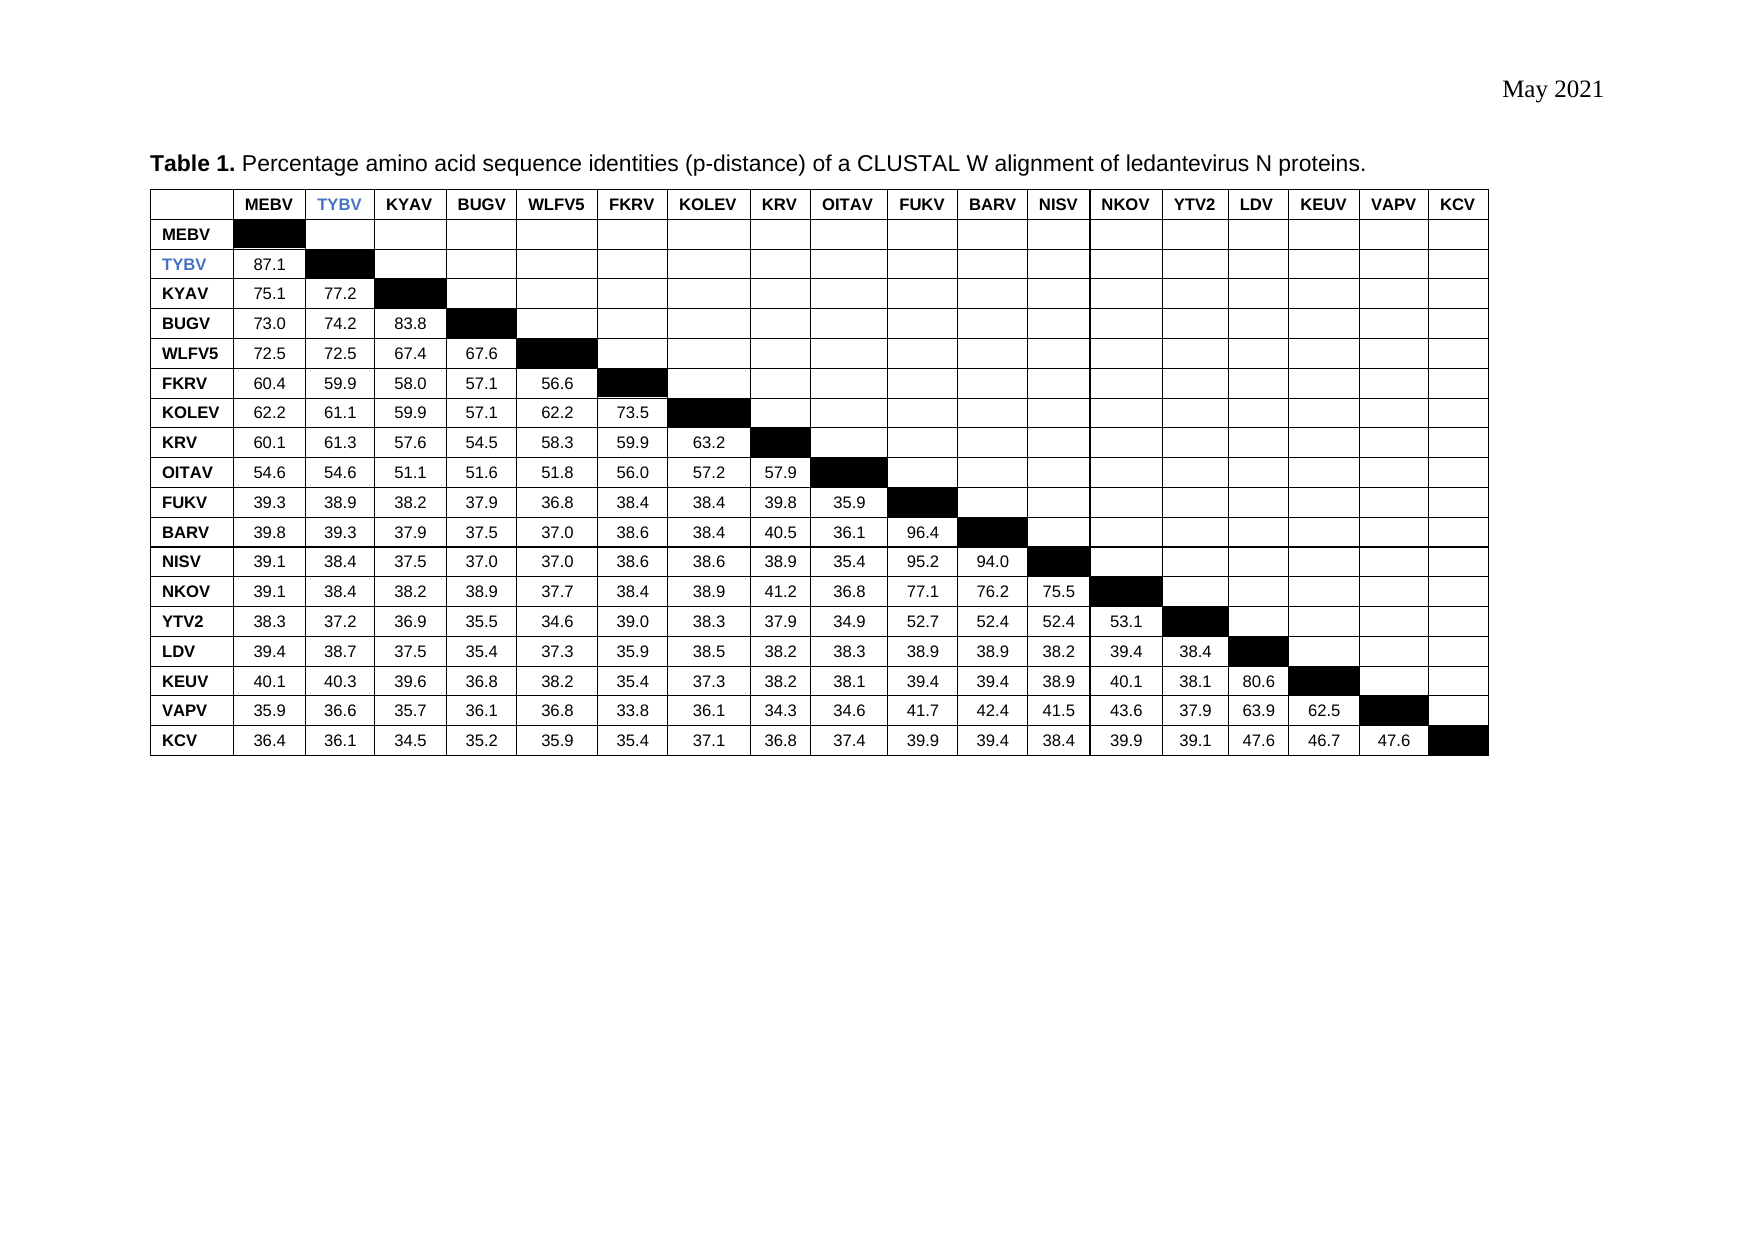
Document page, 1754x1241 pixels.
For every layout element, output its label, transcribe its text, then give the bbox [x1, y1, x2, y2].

table_cell [958, 399, 1027, 427]
table_cell 41.7 [888, 696, 957, 725]
table_cell 35.9 [598, 637, 667, 666]
table_cell [668, 369, 750, 397]
table_cell 37.5 [375, 637, 446, 666]
table_cell [811, 369, 887, 397]
table_cell 39.4 [234, 637, 305, 666]
table_cell 39.1 [234, 577, 305, 606]
table_header [151, 190, 233, 219]
table_cell [1429, 637, 1488, 666]
table_cell [1163, 250, 1228, 278]
table_cell KEUV [151, 667, 233, 695]
table_cell [1163, 458, 1228, 487]
table_cell 38.9 [958, 637, 1027, 666]
table_cell [517, 250, 597, 278]
table_cell [1360, 696, 1428, 725]
table_cell 38.4 [1163, 637, 1228, 666]
table_cell 35.5 [447, 607, 516, 636]
table_cell [1289, 637, 1359, 666]
table_cell [1229, 458, 1288, 487]
table_cell [1229, 220, 1288, 248]
table_cell 76.2 [958, 577, 1027, 606]
table_cell 35.9 [234, 696, 305, 725]
table_cell 60.4 [234, 369, 305, 397]
table_cell 33.8 [598, 696, 667, 725]
table_cell [668, 250, 750, 278]
table_cell 37.5 [447, 518, 516, 546]
table_cell 47.6 [1360, 726, 1428, 755]
table_cell 96.4 [888, 518, 957, 546]
table_cell [375, 250, 446, 278]
table_cell 57.1 [447, 399, 516, 427]
table_cell [1229, 577, 1288, 606]
table_cell [751, 369, 810, 397]
table_cell [1229, 518, 1288, 546]
table_cell [1360, 339, 1428, 368]
table_cell 36.8 [517, 696, 597, 725]
table_cell YTV2 [151, 607, 233, 636]
table_cell 40.1 [234, 667, 305, 695]
table_cell 37.0 [517, 548, 597, 576]
table_cell 38.4 [598, 488, 667, 517]
table_cell 63.9 [1229, 696, 1288, 725]
table_cell [1360, 548, 1428, 576]
table_cell [888, 369, 957, 397]
table_cell [811, 250, 887, 278]
table_cell [375, 279, 446, 308]
table_cell [447, 279, 516, 308]
table_cell 37.3 [517, 637, 597, 666]
table_cell 38.9 [447, 577, 516, 606]
table_cell 34.6 [811, 696, 887, 725]
table_cell [1289, 250, 1359, 278]
table_cell 60.1 [234, 428, 305, 457]
table_cell 39.6 [375, 667, 446, 695]
table_cell [958, 369, 1027, 397]
table_cell [1163, 279, 1228, 308]
table_cell [1289, 458, 1359, 487]
table_cell [1163, 518, 1228, 546]
table_cell [888, 309, 957, 338]
table_cell 34.9 [811, 607, 887, 636]
table_cell [751, 250, 810, 278]
table_cell [1091, 399, 1162, 427]
table_cell 57.2 [668, 458, 750, 487]
table_cell 35.4 [598, 667, 667, 695]
table_cell [447, 220, 516, 248]
table_cell [1289, 339, 1359, 368]
table_header FKRV [598, 190, 667, 219]
table_header NISV [1028, 190, 1089, 219]
table_cell [668, 220, 750, 248]
table_cell KRV [151, 428, 233, 457]
table_cell 54.6 [234, 458, 305, 487]
table_cell 62.5 [1289, 696, 1359, 725]
table_cell [1229, 488, 1288, 517]
table_cell 38.2 [375, 488, 446, 517]
table_cell [1289, 577, 1359, 606]
table_cell 37.9 [447, 488, 516, 517]
table_cell [598, 369, 667, 397]
table_cell 39.1 [234, 548, 305, 576]
table_cell [1028, 220, 1089, 248]
table_cell VAPV [151, 696, 233, 725]
table_cell 63.2 [668, 428, 750, 457]
table_cell 38.9 [668, 577, 750, 606]
table_cell 36.1 [811, 518, 887, 546]
table_cell [888, 220, 957, 248]
table_cell [1289, 607, 1359, 636]
table_cell OITAV [151, 458, 233, 487]
table_cell 51.1 [375, 458, 446, 487]
table_cell 40.3 [306, 667, 374, 695]
table_cell 38.4 [1028, 726, 1089, 755]
table_cell [598, 279, 667, 308]
table_cell 38.3 [668, 607, 750, 636]
table_cell 77.1 [888, 577, 957, 606]
table_cell 57.6 [375, 428, 446, 457]
table_header KCV [1429, 190, 1488, 219]
table_cell 36.6 [306, 696, 374, 725]
table_cell [888, 428, 957, 457]
table_cell [1429, 696, 1488, 725]
table_cell 38.6 [598, 548, 667, 576]
table_cell KOLEV [151, 399, 233, 427]
table_cell 83.8 [375, 309, 446, 338]
table_cell 42.4 [958, 696, 1027, 725]
table_cell 39.0 [598, 607, 667, 636]
table_cell [1360, 577, 1428, 606]
table_cell [751, 399, 810, 427]
table_cell 35.9 [517, 726, 597, 755]
table_cell 36.1 [306, 726, 374, 755]
table_cell 35.4 [598, 726, 667, 755]
table_cell 38.4 [668, 488, 750, 517]
table_cell 53.1 [1091, 607, 1162, 636]
table_cell KYAV [151, 279, 233, 308]
table_cell [1163, 220, 1228, 248]
table_cell [1429, 250, 1488, 278]
table_cell [517, 279, 597, 308]
table_cell [1289, 548, 1359, 576]
table_cell [751, 279, 810, 308]
table_cell [811, 220, 887, 248]
table_cell [1289, 518, 1359, 546]
table_header FUKV [888, 190, 957, 219]
table_cell 39.9 [1091, 726, 1162, 755]
table_cell 56.0 [598, 458, 667, 487]
table_cell [1289, 279, 1359, 308]
table_cell 38.6 [668, 548, 750, 576]
table_header OITAV [811, 190, 887, 219]
table_cell [1091, 309, 1162, 338]
table_cell [1289, 399, 1359, 427]
table_cell [1229, 279, 1288, 308]
table_cell [958, 488, 1027, 517]
table_cell 77.2 [306, 279, 374, 308]
table_cell [1028, 518, 1089, 546]
table_cell [1360, 279, 1428, 308]
table_cell 59.9 [375, 399, 446, 427]
table_cell [958, 279, 1027, 308]
table_cell [1091, 369, 1162, 397]
table_header KRV [751, 190, 810, 219]
table_cell 38.4 [598, 577, 667, 606]
table_cell [1229, 607, 1288, 636]
table_header YTV2 [1163, 190, 1228, 219]
table_cell [517, 339, 597, 368]
table_cell [1163, 339, 1228, 368]
table_cell [1163, 428, 1228, 457]
table_cell [1091, 458, 1162, 487]
table_header VAPV [1360, 190, 1428, 219]
table_cell [751, 339, 810, 368]
table_cell [1289, 220, 1359, 248]
table_cell [1091, 428, 1162, 457]
table_cell 38.2 [517, 667, 597, 695]
table_cell 34.3 [751, 696, 810, 725]
table_header NKOV [1091, 190, 1162, 219]
table_cell 34.5 [375, 726, 446, 755]
table_cell 58.0 [375, 369, 446, 397]
table_cell [1163, 548, 1228, 576]
table_header WLFV5 [517, 190, 597, 219]
table_cell [1360, 458, 1428, 487]
table_cell 35.7 [375, 696, 446, 725]
table_header KYAV [375, 190, 446, 219]
table_cell [598, 220, 667, 248]
table_cell 37.0 [517, 518, 597, 546]
table_cell 57.9 [751, 458, 810, 487]
table_cell [1429, 309, 1488, 338]
table_cell [958, 458, 1027, 487]
table_cell [598, 250, 667, 278]
table_cell 72.5 [234, 339, 305, 368]
table_cell [1091, 339, 1162, 368]
table_cell 39.8 [234, 518, 305, 546]
table_cell 37.9 [1163, 696, 1228, 725]
table_cell [1289, 488, 1359, 517]
table_cell [1429, 339, 1488, 368]
table_cell [517, 220, 597, 248]
table_cell [1429, 399, 1488, 427]
table_cell [751, 428, 810, 457]
table_cell 72.5 [306, 339, 374, 368]
table_cell KCV [151, 726, 233, 755]
table_cell [1360, 369, 1428, 397]
table_cell [1028, 369, 1089, 397]
table_header TYBV [306, 190, 374, 219]
table_cell [1229, 428, 1288, 457]
table_cell [1091, 548, 1162, 576]
table_cell [958, 250, 1027, 278]
table_cell [1229, 250, 1288, 278]
table_cell 38.4 [306, 548, 374, 576]
table_cell 38.2 [751, 667, 810, 695]
table_cell 35.2 [447, 726, 516, 755]
table_cell [1163, 488, 1228, 517]
table_cell 59.9 [306, 369, 374, 397]
table_cell 41.5 [1028, 696, 1089, 725]
table_cell [1028, 399, 1089, 427]
table_cell 54.5 [447, 428, 516, 457]
table_cell 35.4 [447, 637, 516, 666]
table_cell 37.0 [447, 548, 516, 576]
table_cell 37.2 [306, 607, 374, 636]
table_cell [1091, 220, 1162, 248]
table_cell [958, 518, 1027, 546]
table_cell 56.6 [517, 369, 597, 397]
table_cell [1360, 518, 1428, 546]
table_cell 38.2 [1028, 637, 1089, 666]
table_cell 39.9 [888, 726, 957, 755]
table_cell 37.5 [375, 548, 446, 576]
table_cell 41.2 [751, 577, 810, 606]
table_cell 35.4 [811, 548, 887, 576]
table_cell [1229, 637, 1288, 666]
table_cell [1289, 309, 1359, 338]
table_cell 39.3 [234, 488, 305, 517]
table_cell [668, 279, 750, 308]
table_cell [751, 220, 810, 248]
table_cell 87.1 [234, 250, 305, 278]
table_cell 54.6 [306, 458, 374, 487]
table_cell 38.4 [668, 518, 750, 546]
table_cell [1360, 309, 1428, 338]
table_header LDV [1229, 190, 1288, 219]
table_cell [1429, 428, 1488, 457]
table_cell [1091, 250, 1162, 278]
table_cell NKOV [151, 577, 233, 606]
table_cell 38.4 [306, 577, 374, 606]
table_cell [1429, 488, 1488, 517]
table_cell [1163, 369, 1228, 397]
table_cell 47.6 [1229, 726, 1288, 755]
table_cell [598, 339, 667, 368]
table_cell 36.1 [668, 696, 750, 725]
table_cell [888, 339, 957, 368]
table_cell [1429, 667, 1488, 695]
table_cell [447, 309, 516, 338]
table_cell [517, 309, 597, 338]
table_cell 37.4 [811, 726, 887, 755]
table_cell 62.2 [234, 399, 305, 427]
table_header BUGV [447, 190, 516, 219]
table_cell [1429, 577, 1488, 606]
table_cell 35.9 [811, 488, 887, 517]
table_cell 39.4 [1091, 637, 1162, 666]
table_cell [1091, 577, 1162, 606]
table_cell [1289, 667, 1359, 695]
table_cell [811, 399, 887, 427]
table_cell [447, 250, 516, 278]
table_cell 36.4 [234, 726, 305, 755]
table_cell [751, 309, 810, 338]
table_cell 37.9 [751, 607, 810, 636]
table_cell 95.2 [888, 548, 957, 576]
table_cell 39.1 [1163, 726, 1228, 755]
table_cell [1163, 309, 1228, 338]
table_cell BUGV [151, 309, 233, 338]
table_cell 52.4 [1028, 607, 1089, 636]
table_cell FKRV [151, 369, 233, 397]
table_cell [375, 220, 446, 248]
table_cell [1229, 548, 1288, 576]
table_cell 38.9 [751, 548, 810, 576]
table_cell 38.2 [375, 577, 446, 606]
table_cell [888, 458, 957, 487]
table_cell [598, 309, 667, 338]
table_cell LDV [151, 637, 233, 666]
table_cell [1028, 309, 1089, 338]
table_cell [234, 220, 305, 248]
table_cell [1028, 488, 1089, 517]
table_cell [888, 399, 957, 427]
table_cell 38.3 [234, 607, 305, 636]
table_header KEUV [1289, 190, 1359, 219]
table_cell [1028, 458, 1089, 487]
table_cell 38.9 [306, 488, 374, 517]
table_cell 34.6 [517, 607, 597, 636]
table_cell [1429, 458, 1488, 487]
table_cell [1429, 518, 1488, 546]
table_cell [1289, 369, 1359, 397]
table_cell WLFV5 [151, 339, 233, 368]
table_cell 58.3 [517, 428, 597, 457]
table_cell 61.1 [306, 399, 374, 427]
table_cell 52.7 [888, 607, 957, 636]
table_cell 38.2 [751, 637, 810, 666]
table_cell 37.1 [668, 726, 750, 755]
table_cell 38.1 [811, 667, 887, 695]
table_cell 37.7 [517, 577, 597, 606]
table_cell 40.5 [751, 518, 810, 546]
table_cell [1429, 220, 1488, 248]
table_cell 46.7 [1289, 726, 1359, 755]
table_cell [1229, 399, 1288, 427]
table_cell 40.1 [1091, 667, 1162, 695]
table_cell 39.4 [888, 667, 957, 695]
table_cell [811, 428, 887, 457]
table_cell 62.2 [517, 399, 597, 427]
table_cell TYBV [151, 250, 233, 278]
table_cell [1229, 369, 1288, 397]
table_cell [668, 399, 750, 427]
table_cell 36.8 [517, 488, 597, 517]
table_cell 59.9 [598, 428, 667, 457]
table_cell [1429, 279, 1488, 308]
table_cell 74.2 [306, 309, 374, 338]
table_cell [1360, 399, 1428, 427]
table_cell [1360, 488, 1428, 517]
table_cell 67.4 [375, 339, 446, 368]
table_cell 67.6 [447, 339, 516, 368]
table_cell 38.5 [668, 637, 750, 666]
table_cell 51.8 [517, 458, 597, 487]
table_cell [958, 339, 1027, 368]
table_cell [1429, 726, 1488, 755]
table_cell [668, 339, 750, 368]
table_cell 73.5 [598, 399, 667, 427]
table_cell [1091, 279, 1162, 308]
table_cell FUKV [151, 488, 233, 517]
table_cell [306, 250, 374, 278]
table_cell 52.4 [958, 607, 1027, 636]
table_cell [668, 309, 750, 338]
table_cell [1028, 250, 1089, 278]
table_cell [811, 458, 887, 487]
table_cell [1028, 428, 1089, 457]
table_cell [1360, 220, 1428, 248]
table_cell [1429, 369, 1488, 397]
table_cell [958, 428, 1027, 457]
table_cell 51.6 [447, 458, 516, 487]
table_header MEBV [234, 190, 305, 219]
table_cell 36.8 [751, 726, 810, 755]
table_cell 36.8 [811, 577, 887, 606]
table_cell BARV [151, 518, 233, 546]
table_cell 39.3 [306, 518, 374, 546]
table_cell [1163, 577, 1228, 606]
table_cell 39.8 [751, 488, 810, 517]
table_cell 75.5 [1028, 577, 1089, 606]
table_cell 80.6 [1229, 667, 1288, 695]
table_cell [811, 279, 887, 308]
table_cell 38.7 [306, 637, 374, 666]
table_cell 38.3 [811, 637, 887, 666]
table_cell 38.1 [1163, 667, 1228, 695]
table_cell [888, 488, 957, 517]
table_cell [1028, 279, 1089, 308]
table_cell NISV [151, 548, 233, 576]
table_cell 36.9 [375, 607, 446, 636]
table_cell 73.0 [234, 309, 305, 338]
table_cell 94.0 [958, 548, 1027, 576]
table_cell [1091, 488, 1162, 517]
table_cell 38.9 [888, 637, 957, 666]
table_cell [306, 220, 374, 248]
table_cell [958, 220, 1027, 248]
table_cell [811, 309, 887, 338]
table_header KOLEV [668, 190, 750, 219]
table_cell 38.6 [598, 518, 667, 546]
table_cell 39.4 [958, 726, 1027, 755]
table_cell [1229, 309, 1288, 338]
table_cell 43.6 [1091, 696, 1162, 725]
table_cell [1429, 607, 1488, 636]
table_cell [1289, 428, 1359, 457]
table_cell [1229, 339, 1288, 368]
table_header BARV [958, 190, 1027, 219]
table_cell [1028, 339, 1089, 368]
table_cell 36.8 [447, 667, 516, 695]
table_cell [1091, 518, 1162, 546]
table_cell 38.9 [1028, 667, 1089, 695]
table_cell [1360, 250, 1428, 278]
table_cell 57.1 [447, 369, 516, 397]
table_cell [1429, 548, 1488, 576]
table_cell [1360, 667, 1428, 695]
table_cell 61.3 [306, 428, 374, 457]
table_cell [888, 279, 957, 308]
table_cell 37.9 [375, 518, 446, 546]
table_cell [1360, 607, 1428, 636]
table_cell [1360, 637, 1428, 666]
table_cell [888, 250, 957, 278]
table_cell [811, 339, 887, 368]
table_cell 75.1 [234, 279, 305, 308]
table_cell [1163, 607, 1228, 636]
table_cell [958, 309, 1027, 338]
table_cell [1028, 548, 1089, 576]
table_cell 37.3 [668, 667, 750, 695]
table_cell 39.4 [958, 667, 1027, 695]
table_cell MEBV [151, 220, 233, 248]
table_cell [1360, 428, 1428, 457]
text Table 1. Percentage amino acid sequence identities (p-distance) of a CLUSTAL W alignment of ledantevirus N proteins. [150, 150, 1604, 176]
table_cell [1163, 399, 1228, 427]
table_cell 36.1 [447, 696, 516, 725]
